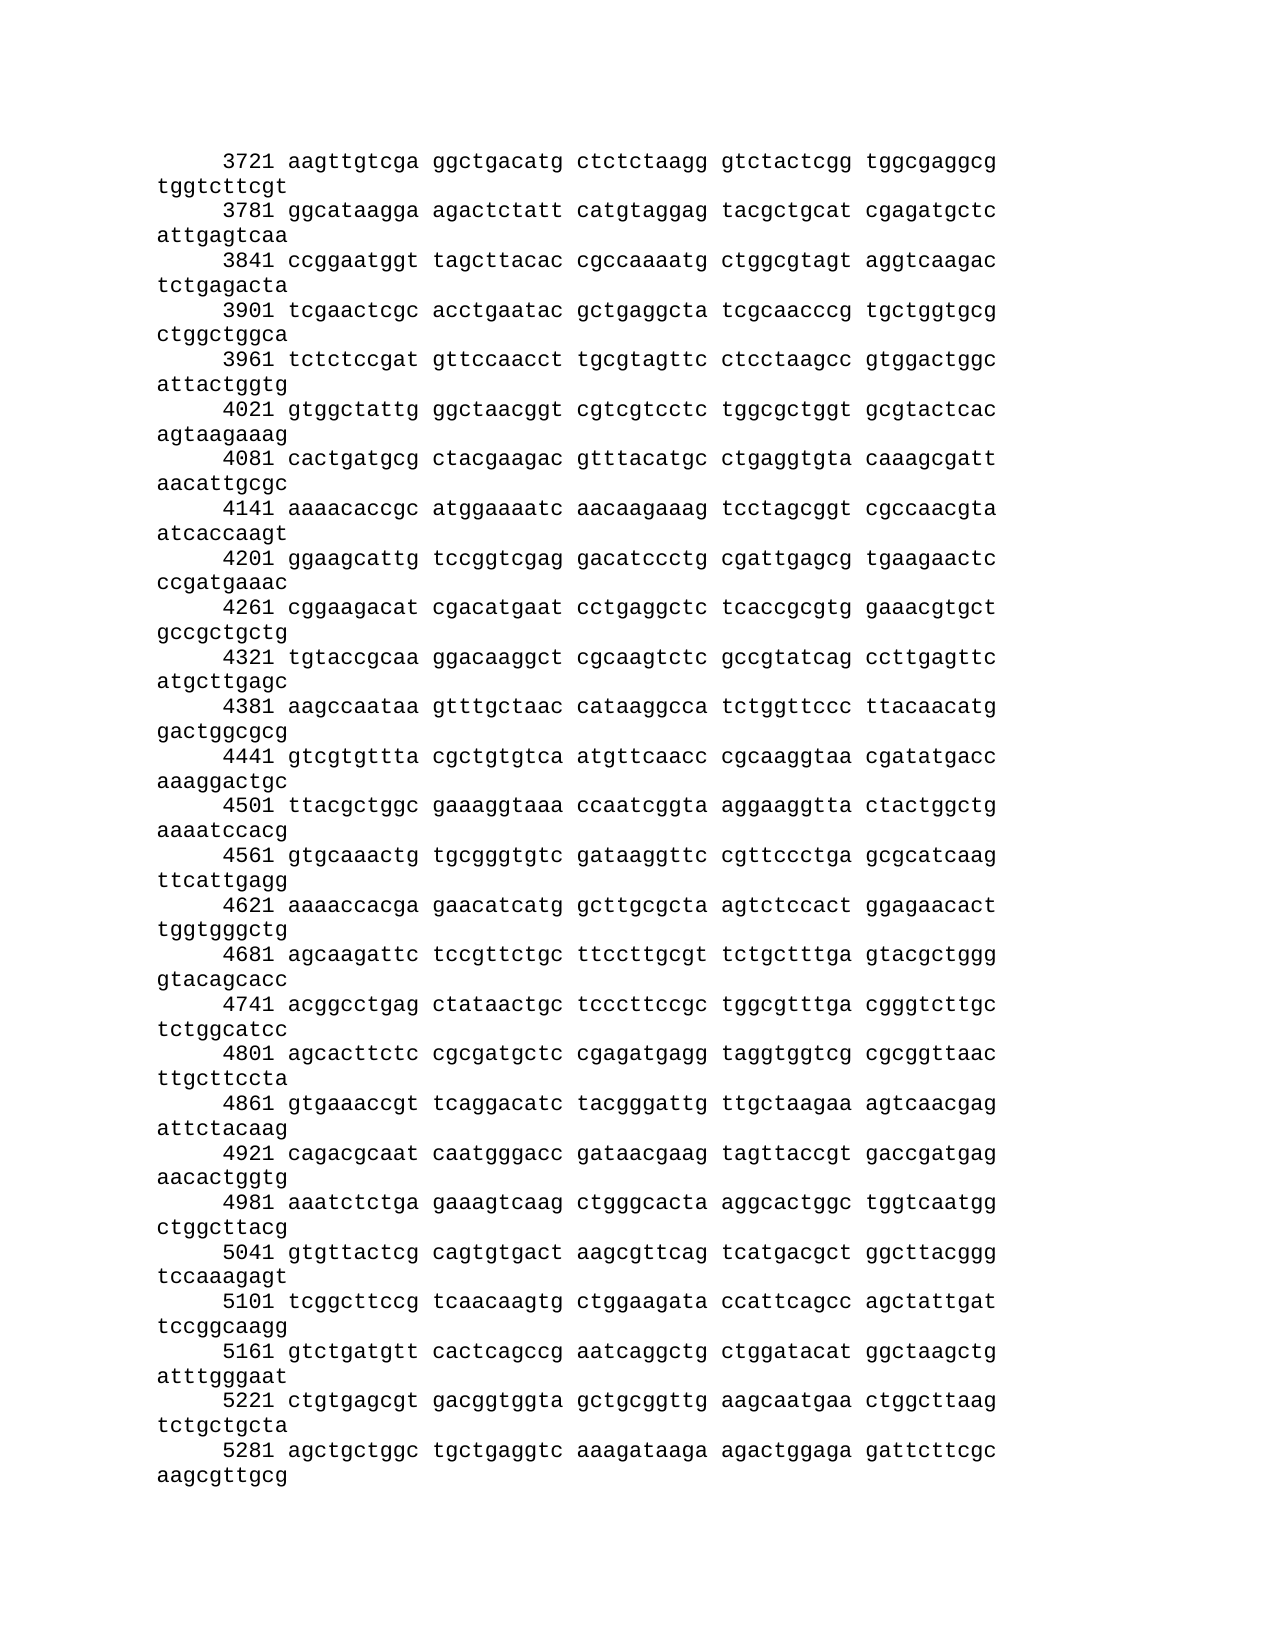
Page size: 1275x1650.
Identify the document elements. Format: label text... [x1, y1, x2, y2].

text 4201 ggaagcattg tccggtcgag gacatccctg cgattgagcg tgaagaactc ccgatgaaac [156, 547, 1118, 596]
text 3901 tcgaactcgc acctgaatac gctgaggcta tcgcaacccg tgctggtgcg ctggctggca [156, 299, 1118, 348]
text 4741 acggcctgag ctataactgc tcccttccgc tggcgtttga cgggtcttgc tctggcatcc [156, 993, 1118, 1042]
text 5161 gtctgatgtt cactcagccg aatcaggctg ctggatacat ggctaagctg atttgggaat [156, 1340, 1118, 1389]
text 4321 tgtaccgcaa ggacaaggct cgcaagtctc gccgtatcag ccttgagttc atgcttgagc [156, 646, 1118, 695]
text 4501 ttacgctggc gaaaggtaaa ccaatcggta aggaaggtta ctactggctg aaaatccacg [156, 794, 1118, 844]
text 4381 aagccaataa gtttgctaac cataaggcca tctggttccc ttacaacatg gactggcgcg [156, 695, 1118, 745]
text 4861 gtgaaaccgt tcaggacatc tacgggattg ttgctaagaa agtcaacgag attctacaag [156, 1092, 1118, 1142]
text 3841 ccggaatggt tagcttacac cgccaaaatg ctggcgtagt aggtcaagac tctgagacta [156, 249, 1118, 299]
text 5281 agctgctggc tgctgaggtc aaagataaga agactggaga gattcttcgc aagcgttgcg [156, 1439, 1118, 1489]
text 4621 aaaaccacga gaacatcatg gcttgcgcta agtctccact ggagaacact tggtgggctg [156, 894, 1118, 943]
text 4081 cactgatgcg ctacgaagac gtttacatgc ctgaggtgta caaagcgatt aacattgcgc [156, 447, 1118, 497]
text 4801 agcacttctc cgcgatgctc cgagatgagg taggtggtcg cgcggttaac ttgcttccta [156, 1042, 1118, 1092]
text 5221 ctgtgagcgt gacggtggta gctgcggttg aagcaatgaa ctggcttaag tctgctgcta [156, 1389, 1118, 1439]
text 3781 ggcataagga agactctatt catgtaggag tacgctgcat cgagatgctc attgagtcaa [156, 199, 1118, 249]
text 4981 aaatctctga gaaagtcaag ctgggcacta aggcactggc tggtcaatgg ctggcttacg [156, 1191, 1118, 1241]
text 4561 gtgcaaactg tgcgggtgtc gataaggttc cgttccctga gcgcatcaag ttcattgagg [156, 844, 1118, 894]
text 4141 aaaacaccgc atggaaaatc aacaagaaag tcctagcggt cgccaacgta atcaccaagt [156, 497, 1118, 547]
text 4261 cggaagacat cgacatgaat cctgaggctc tcaccgcgtg gaaacgtgct gccgctgctg [156, 596, 1118, 646]
text 4921 cagacgcaat caatgggacc gataacgaag tagttaccgt gaccgatgag aacactggtg [156, 1142, 1118, 1191]
text 4681 agcaagattc tccgttctgc ttccttgcgt tctgctttga gtacgctggg gtacagcacc [156, 943, 1118, 993]
text 4441 gtcgtgttta cgctgtgtca atgttcaacc cgcaaggtaa cgatatgacc aaaggactgc [156, 745, 1118, 794]
text 3721 aagttgtcga ggctgacatg ctctctaagg gtctactcgg tggcgaggcg tggtcttcgt [156, 150, 1118, 199]
text 4021 gtggctattg ggctaacggt cgtcgtcctc tggcgctggt gcgtactcac agtaagaaag [156, 398, 1118, 447]
text 5041 gtgttactcg cagtgtgact aagcgttcag tcatgacgct ggcttacggg tccaaagagt [156, 1241, 1118, 1290]
text 5101 tcggcttccg tcaacaagtg ctggaagata ccattcagcc agctattgat tccggcaagg [156, 1290, 1118, 1340]
text 3961 tctctccgat gttccaacct tgcgtagttc ctcctaagcc gtggactggc attactggtg [156, 348, 1118, 398]
